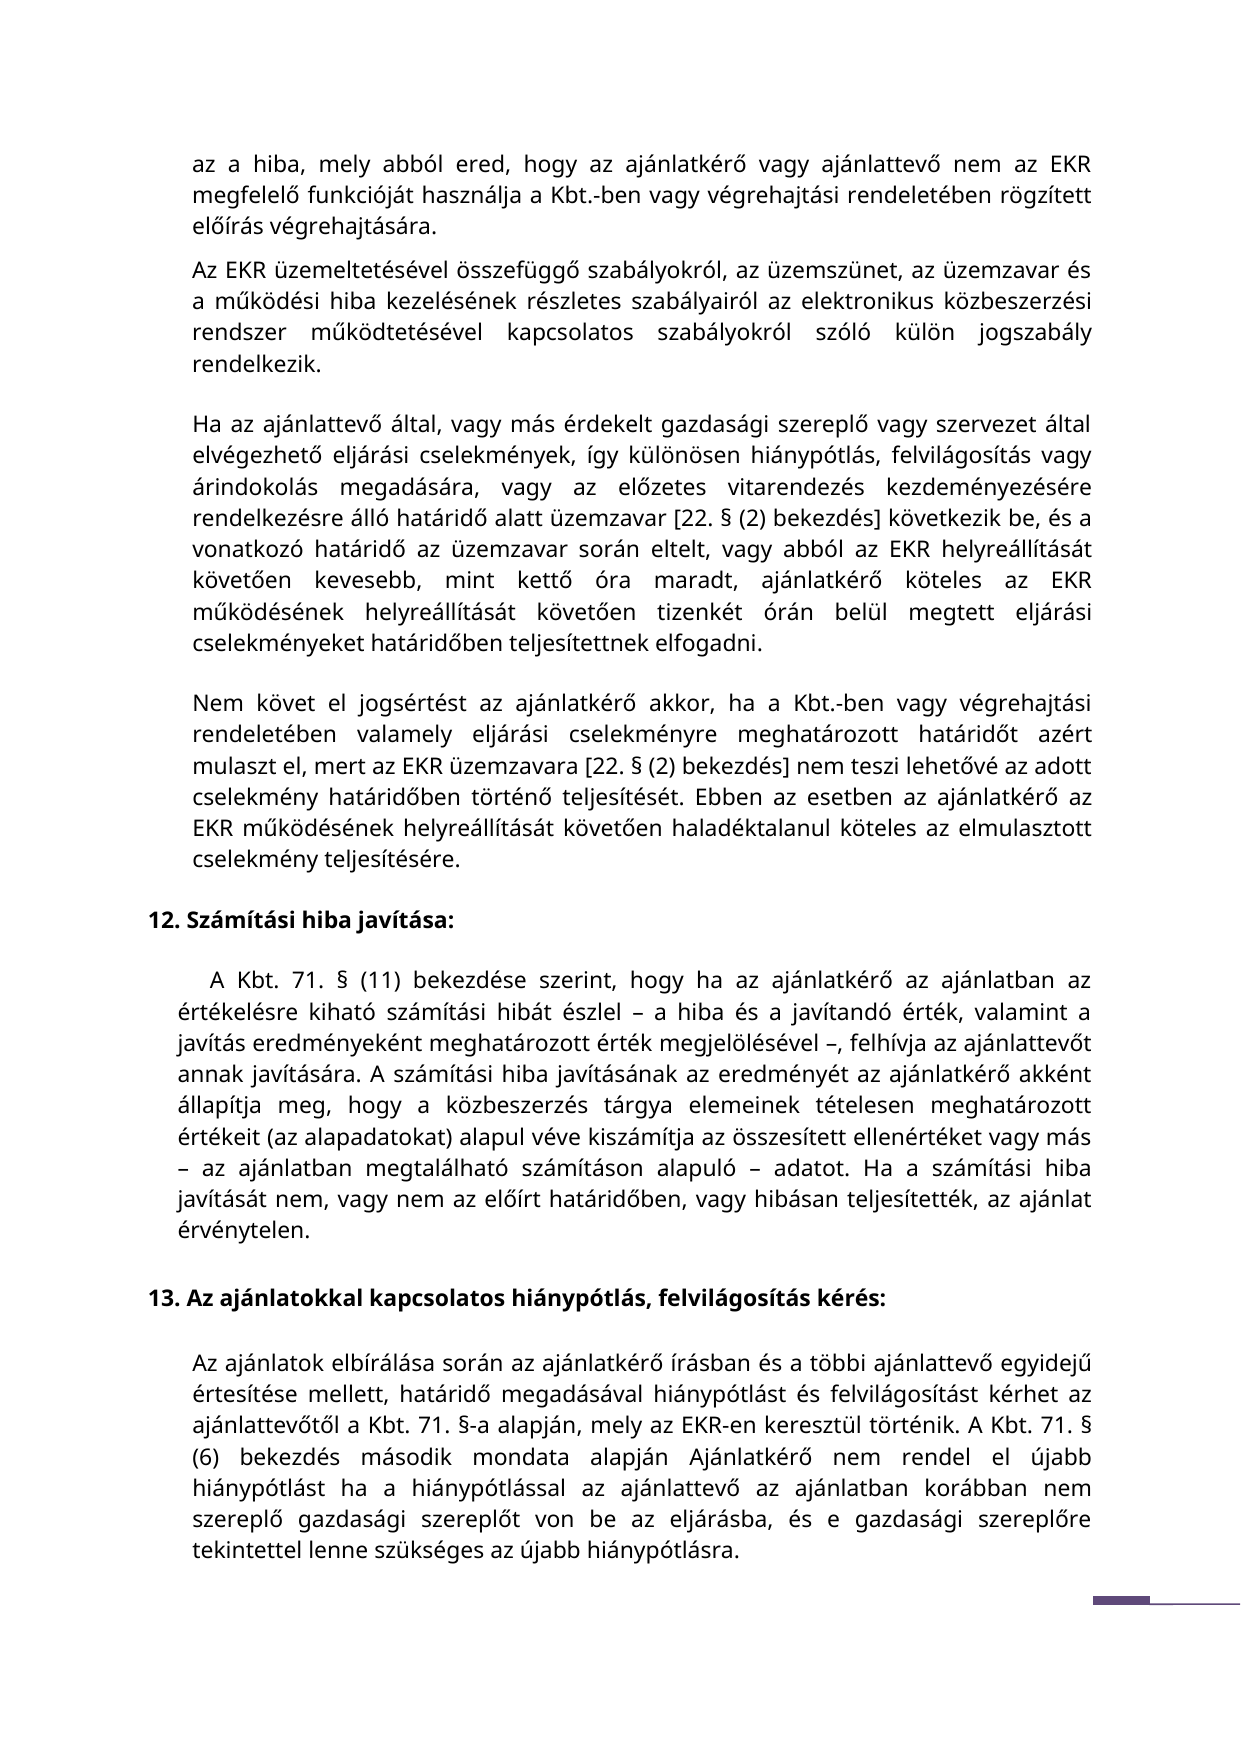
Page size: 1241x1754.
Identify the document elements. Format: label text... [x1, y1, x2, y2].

text Ha az ajánlattevő által, vagy más érdekelt gazdasági szereplő vagy szervezet által elvégezhető eljárási cselekmények, így különösen hiánypótlás, felvilágosítás vagy árindokolás megadására, vagy az előzetes vitarendezés kezdeményezésére rendelkezésre álló határidő alatt üzemzavar [22. § (2) bekezdés] következik be, és a vonatkozó határidő az üzemzavar során eltelt, vagy abból az EKR helyreállítását követően kevesebb, mint kettő óra maradt, ajánlatkérő köteles az EKR működésének helyreállítását követően tizenkét órán belül megtett eljárási cselekményeket határidőben teljesítettnek elfogadni. [192, 408, 1093, 658]
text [192, 148, 1093, 241]
text 13. Az ajánlatokkal kapcsolatos hiánypótlás, felvilágosítás kérés: [148, 1282, 1093, 1313]
text A Kbt. 71. § (11) bekezdése szerint, hogy ha az ajánlatkérő az ajánlatban az értékelésre kiható számítási hibát észlel – a hiba és a javítandó érték, valamint a javítás eredményeként meghatározott érték megjelölésével –, felhívja az ajánlattevőt annak javítására. A számítási hiba javításának az eredményét az ajánlatkérő akként állapítja meg, hogy a közbeszerzés tárgya elemeinek tételesen meghatározott értékeit (az alapadatokat) alapul véve kiszámítja az összesített ellenértéket vagy más – az ajánlatban megtalálható számításon alapuló – adatot. Ha a számítási hiba javítását nem, vagy nem az előírt határidőben, vagy hibásan teljesítették, az ajánlat érvénytelen. [148, 964, 1093, 1246]
text 12. Számítási hiba javítása: [148, 904, 1093, 935]
text Az EKR üzemeltetésével összefüggő szabályokról, az üzemszünet, az üzemzavar és a működési hiba kezelésének részletes szabályairól az elektronikus közbeszerzési rendszer működtetésével kapcsolatos szabályokról szóló külön jogszabály rendelkezik. [192, 254, 1093, 379]
text Nem követ el jogsértést az ajánlatkérő akkor, ha a Kbt.-ben vagy végrehajtási rendeletében valamely eljárási cselekményre meghatározott határidőt azért mulaszt el, mert az EKR üzemzavara [22. § (2) bekezdés] nem teszi lehetővé az adott cselekmény határidőben történő teljesítését. Ebben az esetben az ajánlatkérő az EKR működésének helyreállítását követően haladéktalanul köteles az elmulasztott cselekmény teljesítésére. [192, 687, 1093, 875]
text Az ajánlatok elbírálása során az ajánlatkérő írásban és a többi ajánlattevő egyidejű értesítése mellett, határidő megadásával hiánypótlást és felvilágosítást kérhet az ajánlattevőtől a Kbt. 71. §-a alapján, mely az EKR-en keresztül történik. A Kbt. 71. § (6) bekezdés második mondata alapján Ajánlatkérő nem rendel el újabb hiánypótlást ha a hiánypótlással az ajánlattevő az ajánlatban korábban nem szereplő gazdasági szereplőt von be az eljárásba, és e gazdasági szereplőre tekintettel lenne szükséges az újabb hiánypótlásra. [192, 1347, 1093, 1566]
